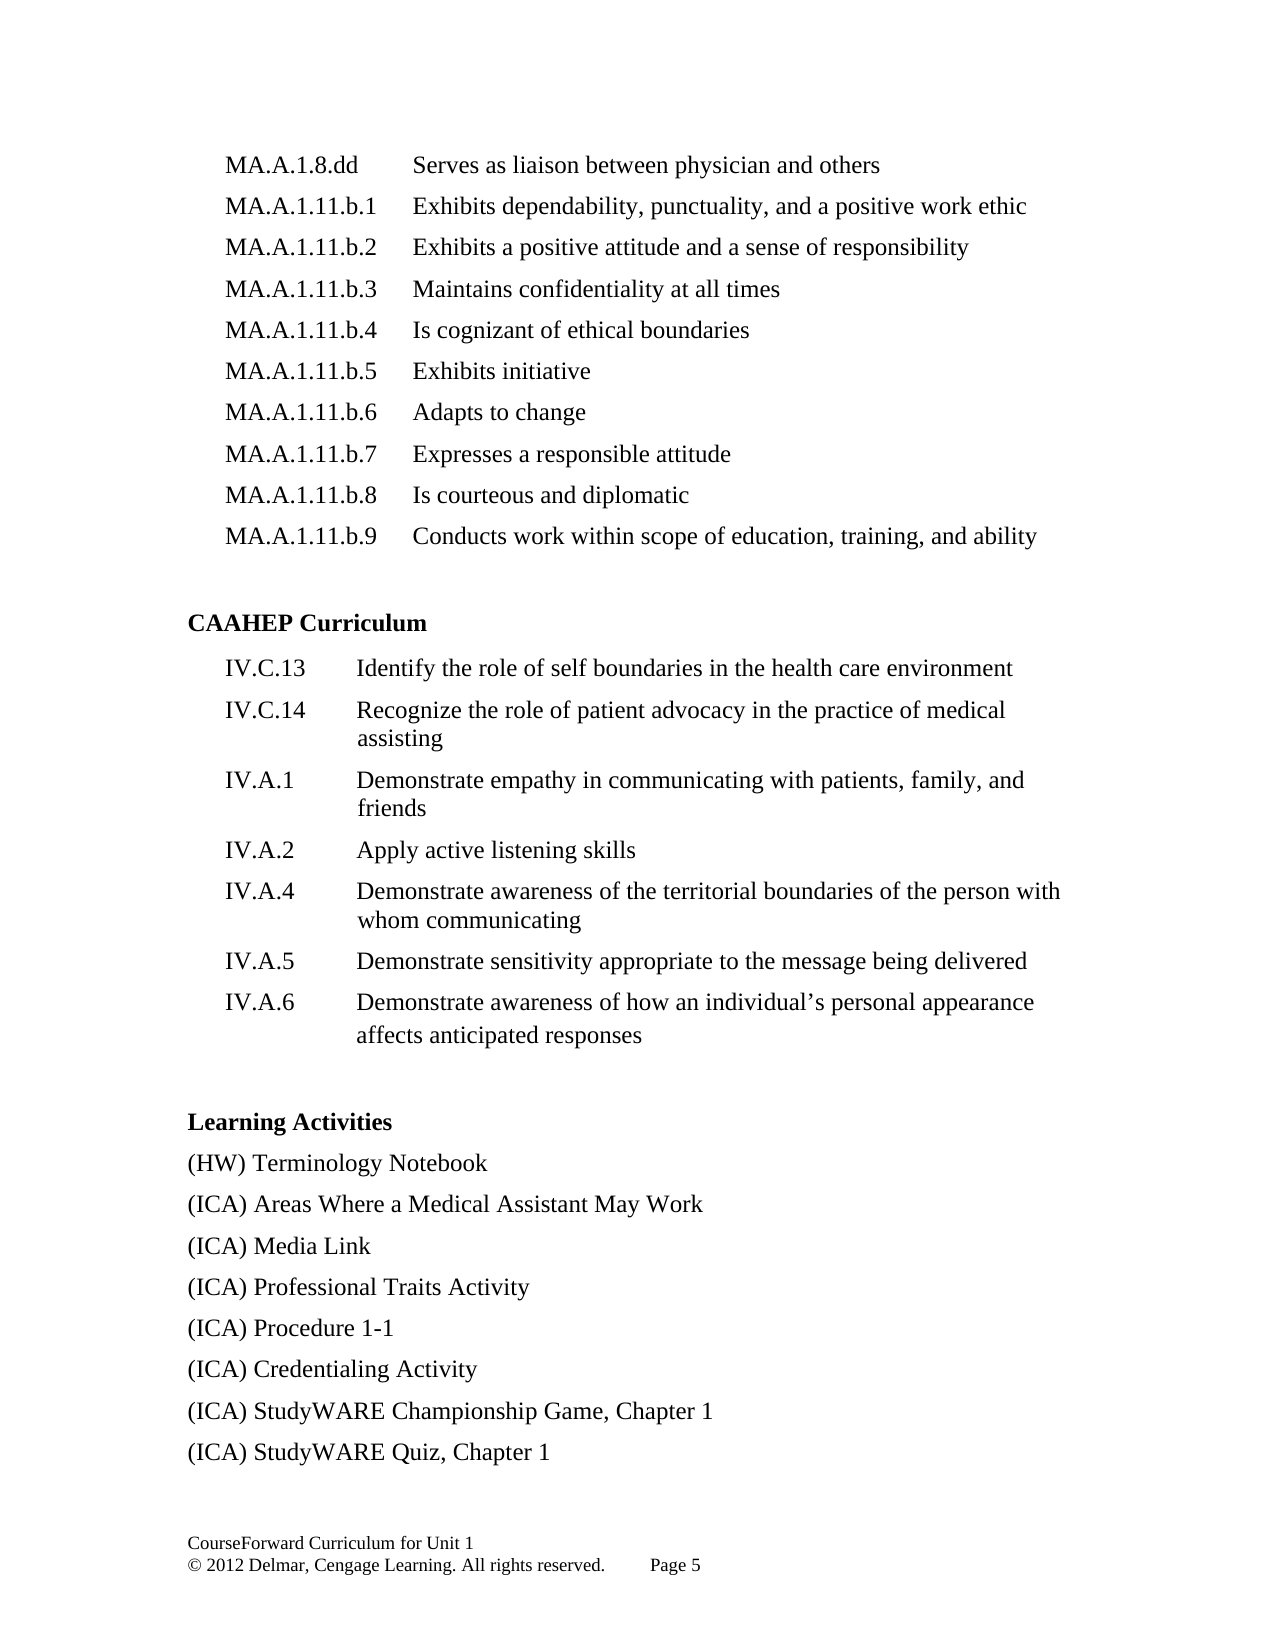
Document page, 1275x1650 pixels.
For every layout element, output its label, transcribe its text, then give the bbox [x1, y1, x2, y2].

text MA.A.1.11.b.8 Is courteous and diplomatic [225, 480, 1087, 509]
text MA.A.1.11.b.2 Exhibits a positive attitude and a sense of responsibility [225, 232, 1087, 261]
text CAAHEP Curriculum [187, 608, 1087, 637]
text MA.A.1.11.b.7 Expresses a responsible attitude [225, 439, 1087, 467]
text (ICA) Media Link [187, 1231, 1087, 1259]
text IV.A.5 Demonstrate sensitivity appropriate to the message being delivered [225, 946, 1087, 975]
text IV.C.14 Recognize the role of patient advocacy in the practice of medical assisting [225, 695, 1087, 752]
text MA.A.1.11.b.9 Conducts work within scope of education, training, and ability [225, 521, 1087, 550]
text MA.A.1.11.b.4 Is cognizant of ethical boundaries [225, 315, 1087, 344]
text IV.A.1 Demonstrate empathy in communicating with patients, family, and friends [225, 765, 1087, 822]
text (ICA) Professional Traits Activity [187, 1272, 1087, 1301]
text (ICA) Procedure 1-1 [187, 1313, 1087, 1342]
text MA.A.1.11.b.1 Exhibits dependability, punctuality, and a positive work ethic [225, 191, 1087, 220]
text MA.A.1.11.b.5 Exhibits initiative [225, 356, 1087, 385]
text Learning Activities [187, 1107, 1087, 1136]
text (HW) Terminology Notebook [187, 1148, 1087, 1177]
text IV.A.4 Demonstrate awareness of the territorial boundaries of the person with whom communicating [225, 876, 1087, 933]
text (ICA) Credentialing Activity [187, 1354, 1087, 1383]
text IV.C.13 Identify the role of self boundaries in the health care environment [225, 653, 1087, 682]
text IV.A.6 Demonstrate awareness of how an individual’s personal appearance affects anticipated responses [225, 987, 1087, 1049]
text (ICA) Areas Where a Medical Assistant May Work [187, 1189, 1087, 1218]
text MA.A.1.11.b.6 Adapts to change [225, 397, 1087, 426]
text (ICA) StudyWARE Quiz, Chapter 1 [187, 1437, 1087, 1466]
text (ICA) StudyWARE Championship Game, Chapter 1 [187, 1396, 1087, 1424]
text MA.A.1.8.dd Serves as liaison between physician and others [225, 150, 1087, 179]
text MA.A.1.11.b.3 Maintains confidentiality at all times [225, 274, 1087, 302]
text IV.A.2 Apply active listening skills [225, 835, 1087, 863]
